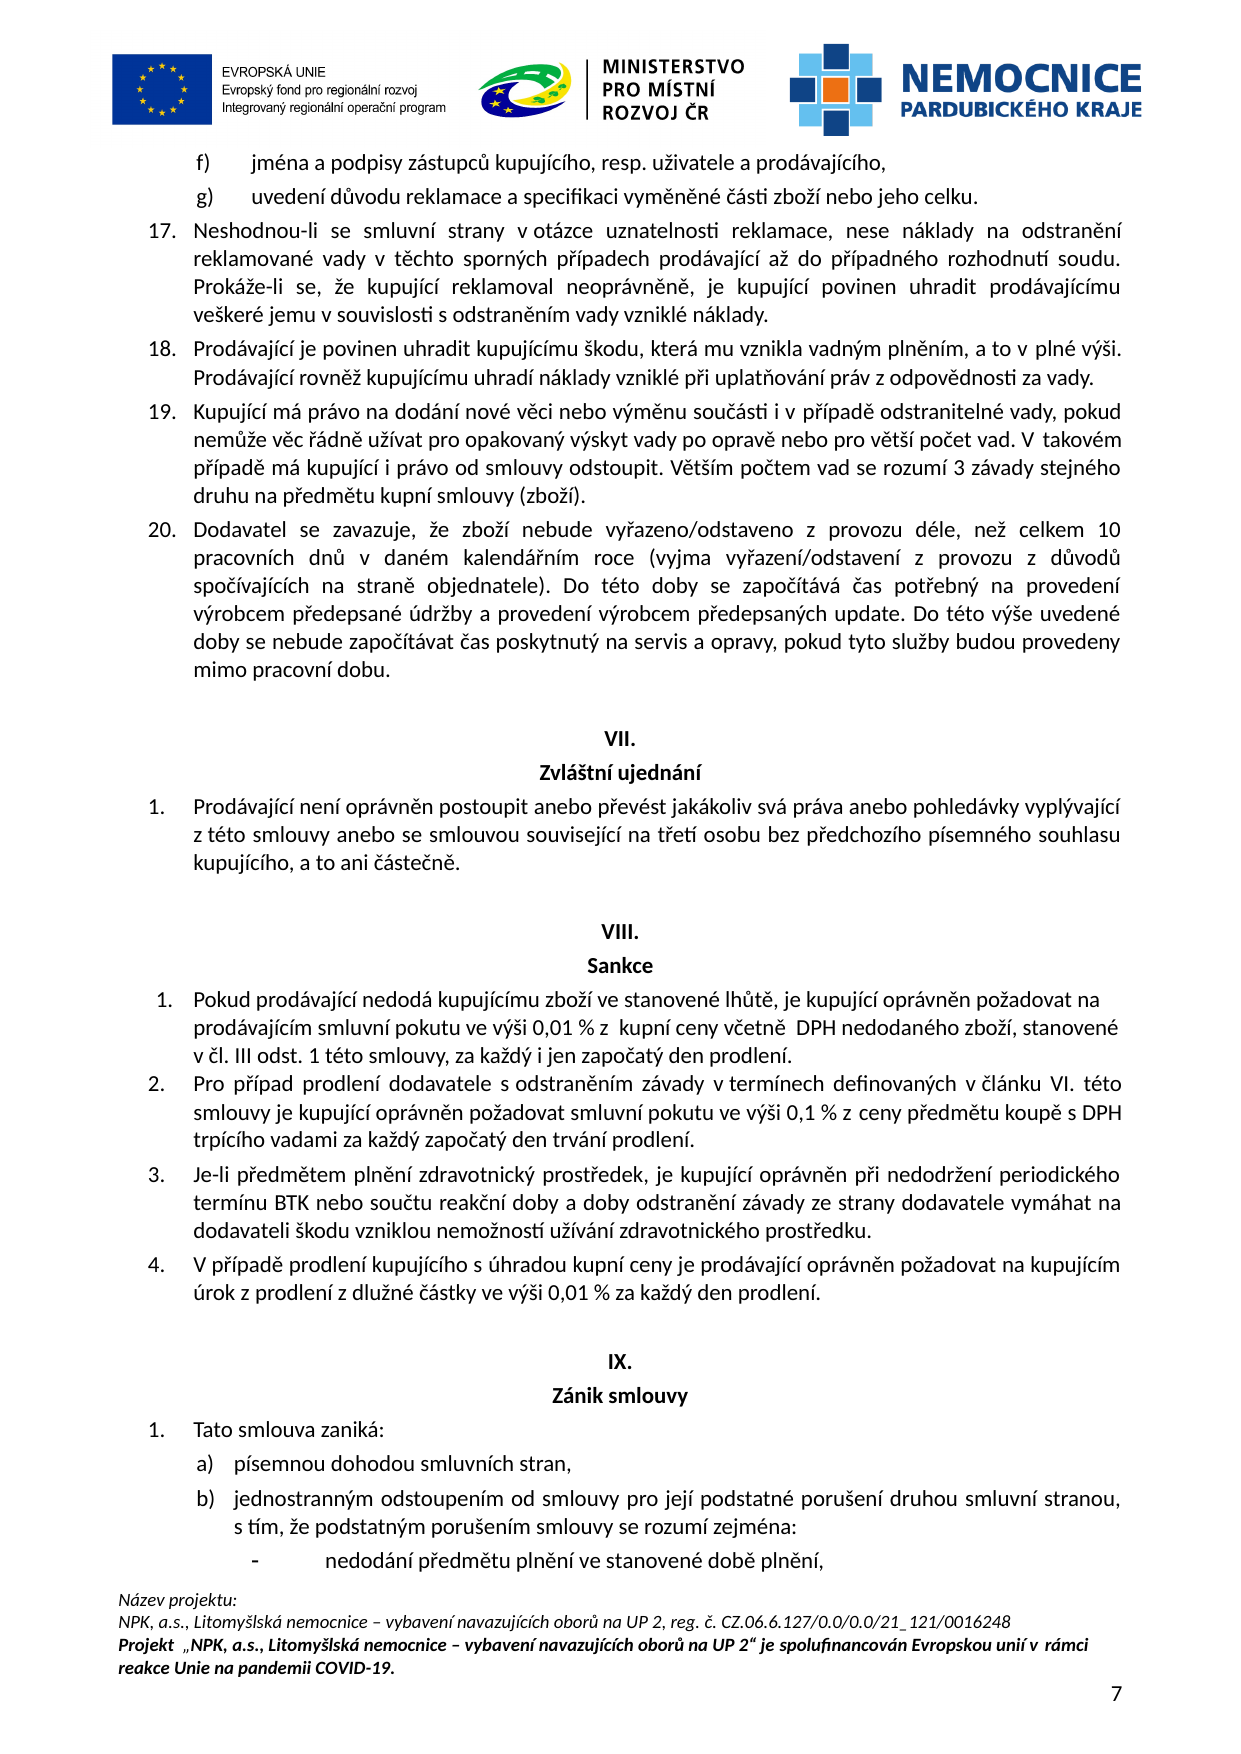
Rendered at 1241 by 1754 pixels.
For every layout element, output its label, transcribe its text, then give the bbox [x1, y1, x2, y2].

list Tato smlouva zaniká: [148, 1415, 1122, 1443]
text VII. [118, 724, 1122, 752]
text IX. [118, 1347, 1122, 1375]
list Kupující má právo na dodání nové věci nebo výměnu součásti i v případě odstranitelné vady, pokud nemůže věc řádně užívat pro opakovaný výskyt vady po opravě nebo pro větší počet vad. V takovém případě má kupující i právo od smlouvy odstoupit. Větším počtem vad se rozumí 3 závady stejného druhu na předmětu kupní smlouvy (zboží). [148, 397, 1122, 509]
list Pokud prodávající nedodá kupujícímu zboží ve stanovené lhůtě, je kupující oprávněn požadovat na prodávajícím smluvní pokutu ve výši 0,01 % z kupní ceny včetně DPH nedodaného zboží, stanovené v čl. III odst. 1 této smlouvy, za každý i jen započatý den prodlení. [156, 986, 1122, 1069]
picture [788, 42, 1142, 137]
list písemnou dohodou smluvních stran, [196, 1449, 1122, 1478]
list V případě prodlení kupujícího s úhradou kupní ceny je prodávající oprávněn požadovat na kupujícím úrok z prodlení z dlužné částky ve výši 0,01 % za každý den prodlení. [148, 1250, 1122, 1306]
list Dodavatel se zavazuje, že zboží nebude vyřazeno/odstaveno z provozu déle, než celkem 10 pracovních dnů v daném kalendářním roce (vyjma vyřazení/odstavení z provozu z důvodů spočívajících na straně objednatele). Do této doby se započítává čas potřebný na provedení výrobcem předepsané údržby a provedení výrobcem předepsaných update. Do této výše uvedené doby se nebude započítávat čas poskytnutý na servis a opravy, pokud tyto služby budou provedeny mimo pracovní dobu. [148, 515, 1122, 683]
picture [90, 30, 766, 148]
text VIII. [118, 917, 1122, 945]
list jména a podpisy zástupců kupujícího, resp. uživatele a prodávajícího, [196, 148, 1122, 176]
list Pro případ prodlení dodavatele s odstraněním závady v termínech definovaných v článku VI. této smlouvy je kupující oprávněn požadovat smluvní pokutu ve výši 0,1 % z ceny předmětu koupě s DPH trpícího vadami za každý započatý den trvání prodlení. [148, 1069, 1122, 1154]
list Prodávající není oprávněn postoupit anebo převést jakákoliv svá práva anebo pohledávky vyplývající z této smlouvy anebo se smlouvou související na třetí osobu bez předchozího písemného souhlasu kupujícího, a to ani částečně. [148, 792, 1122, 876]
text Zánik smlouvy [118, 1381, 1122, 1409]
list Prodávající je povinen uhradit kupujícímu škodu, která mu vznikla vadným plněním, a to v plné výši. Prodávající rovněž kupujícímu uhradí náklady vzniklé při uplatňování práv z odpovědnosti za vady. [148, 334, 1122, 391]
list uvedení důvodu reklamace a specifikaci vyměněné části zboží nebo jeho celku. [196, 182, 1122, 210]
list Neshodnou-li se smluvní strany v otázce uznatelnosti reklamace, nese náklady na odstranění reklamované vady v těchto sporných případech prodávající až do případného rozhodnutí soudu. Prokáže-li se, že kupující reklamoval neoprávněně, je kupující povinen uhradit prodávajícímu veškeré jemu v souvislosti s odstraněním vady vzniklé náklady. [148, 216, 1122, 328]
text Zvláštní ujednání [118, 758, 1122, 786]
list Je-li předmětem plnění zdravotnický prostředek, je kupující oprávněn při nedodržení periodického termínu BTK nebo součtu reakční doby a doby odstranění závady ze strany dodavatele vymáhat na dodavateli škodu vzniklou nemožností užívání zdravotnického prostředku. [148, 1160, 1122, 1244]
text Sankce [118, 951, 1122, 979]
list jednostranným odstoupením od smlouvy pro její podstatné porušení druhou smluvní stranou, s tím, že podstatným porušením smlouvy se rozumí zejména: [196, 1484, 1122, 1540]
list nedodání předmětu plnění ve stanovené době plnění, [251, 1546, 1122, 1574]
